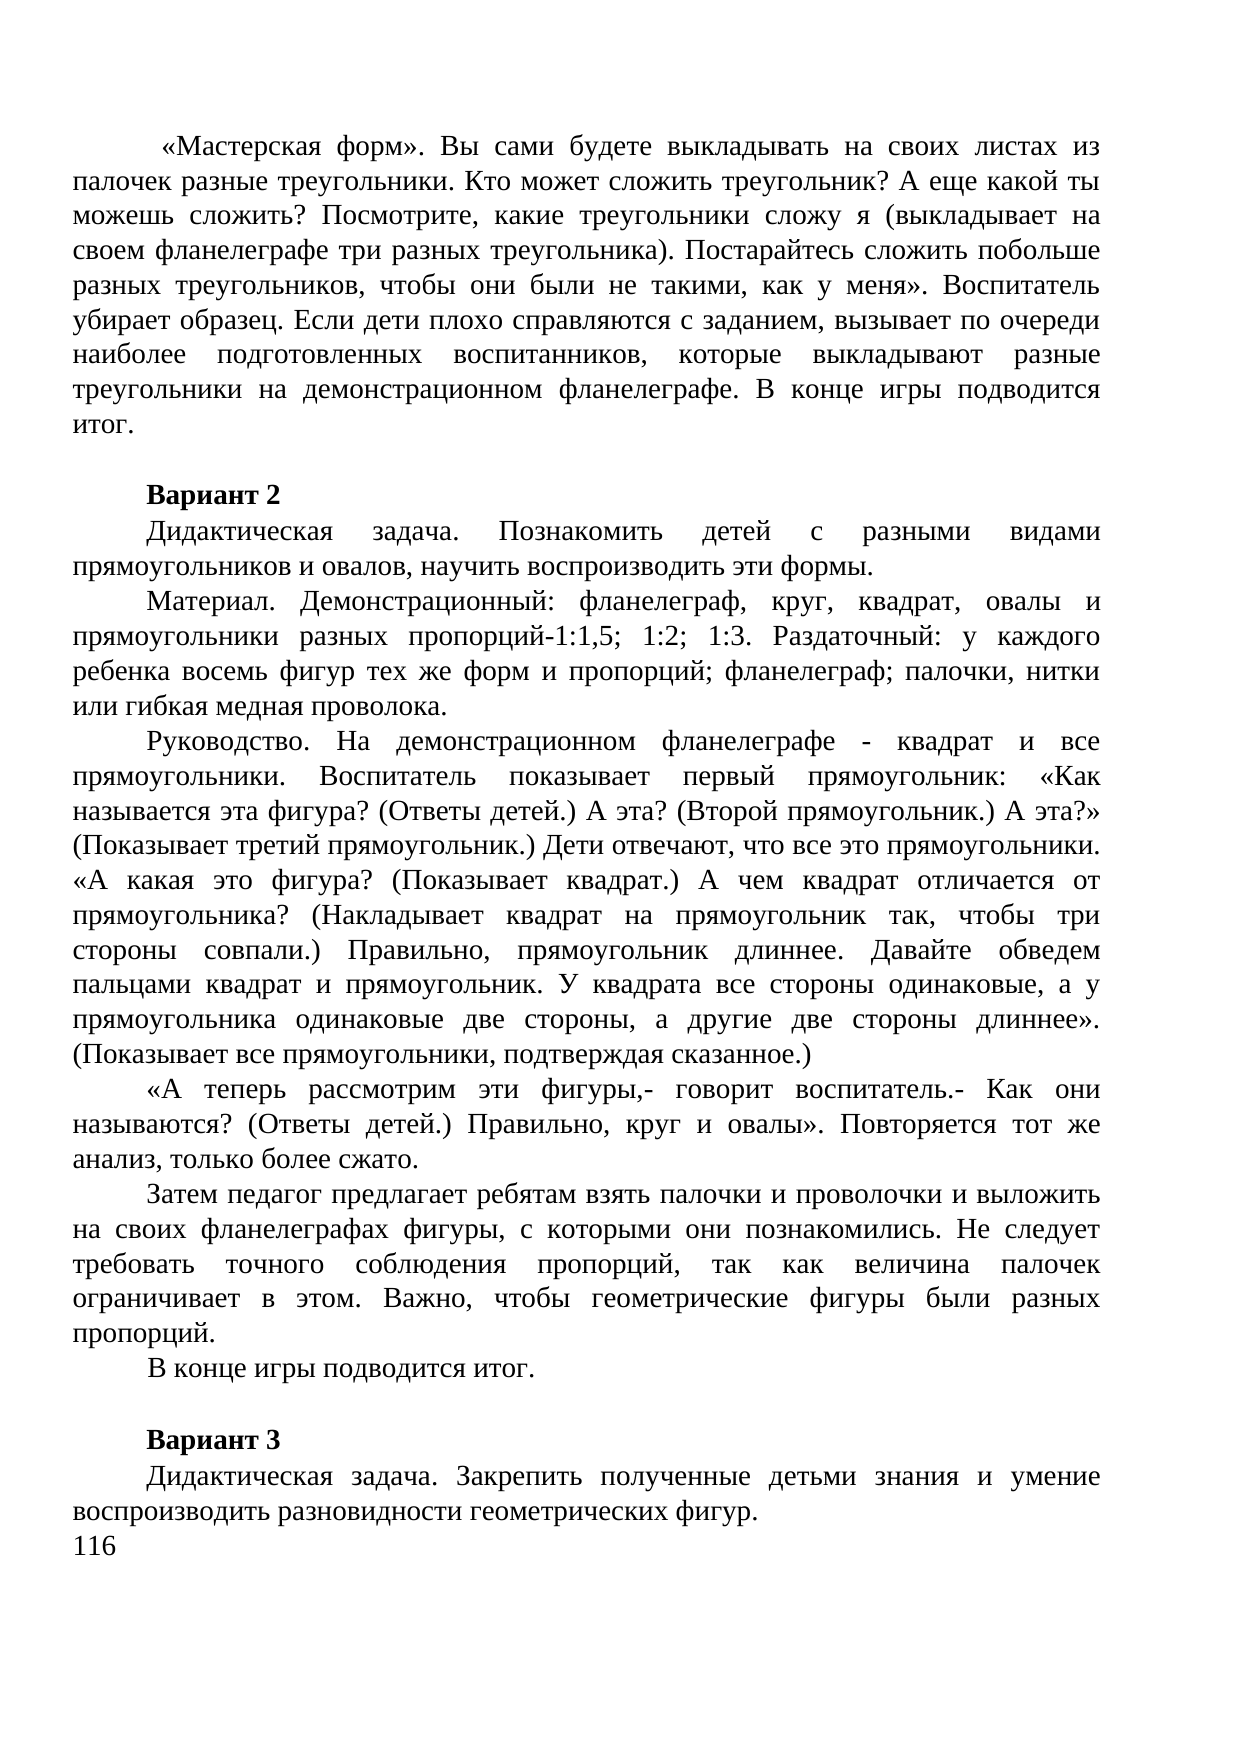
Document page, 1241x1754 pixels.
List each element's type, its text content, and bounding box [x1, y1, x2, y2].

text Дидактическая задача. Закрепить полученные детьми знания и умение воспроизводить разновидности геометрических фигур. [72, 1458, 1101, 1526]
text Руководство. На демонстрационном фланелеграфе - квадрат и все прямоугольники. Воспитатель показывает первый прямоугольник: «Как называется эта фигура? (Ответы детей.) А эта? (Второй прямоугольник.) А эта?» (Показывает третий прямоугольник.) Дети отвечают, что все это прямоугольники. «А какая это фигура? (Показывает квадрат.) А чем квадрат отличается от прямоугольника? (Накладывает квадрат на прямоугольник так, чтобы три стороны совпали.) Правильно, прямоугольник длиннее. Давайте обведем пальцами квадрат и прямоугольник. У квадрата все стороны одинаковые, а у прямоугольника одинаковые две стороны, а другие две стороны длиннее». (Показывает все прямоугольники, подтверждая сказанное.) [72, 723, 1101, 1070]
text Затем педагог предлагает ребятам взять палочки и проволочки и выложить на своих фланелеграфах фигуры, с которыми они познакомились. Не следует требовать точного соблюдения пропорций, так как величина палочек ограничивает в этом. Важно, чтобы геометрические фигуры были разных пропорций. [72, 1176, 1101, 1349]
text Дидактическая задача. Познакомить детей с разными видами прямоугольников и овалов, научить воспроизводить эти формы. [72, 513, 1101, 582]
text Материал. Демонстрационный: фланелеграф, круг, квадрат, овалы и прямоугольники разных пропорций-1:1,5; 1:2; 1:3. Раздаточный: у каждого ребенка восемь фигур тех же форм и пропорций; фланелеграф; палочки, нитки или гибкая медная проволока. [72, 583, 1101, 721]
text «А теперь рассмотрим эти фигуры,- говорит воспитатель.- Как они называются? (Ответы детей.) Правильно, круг и овалы». Повторяется тот же анализ, только более сжато. [72, 1071, 1101, 1174]
text В конце игры подводится итог. [147, 1351, 1101, 1384]
text 116 [72, 1528, 1108, 1561]
subtitle Вариант 2 [146, 477, 1102, 511]
subtitle Вариант 3 [146, 1422, 1102, 1455]
text «Мастерская форм». Вы сами будете выкладывать на своих листах из палочек разные треугольники. Кто может сложить треугольник? А еще какой ты можешь сложить? Посмотрите, какие треугольники сложу я (выкладывает на своем фланелеграфе три разных треугольника). Постарайтесь сложить побольше разных треугольников, чтобы они были не такими, как у меня». Воспитатель убирает образец. Если дети плохо справляются с заданием, вызывает по очереди наиболее подготовленных воспитанников, которые выкладывают разные треугольники на демонстрационном фланелеграфе. В конце игры подводится итог. [72, 128, 1101, 440]
